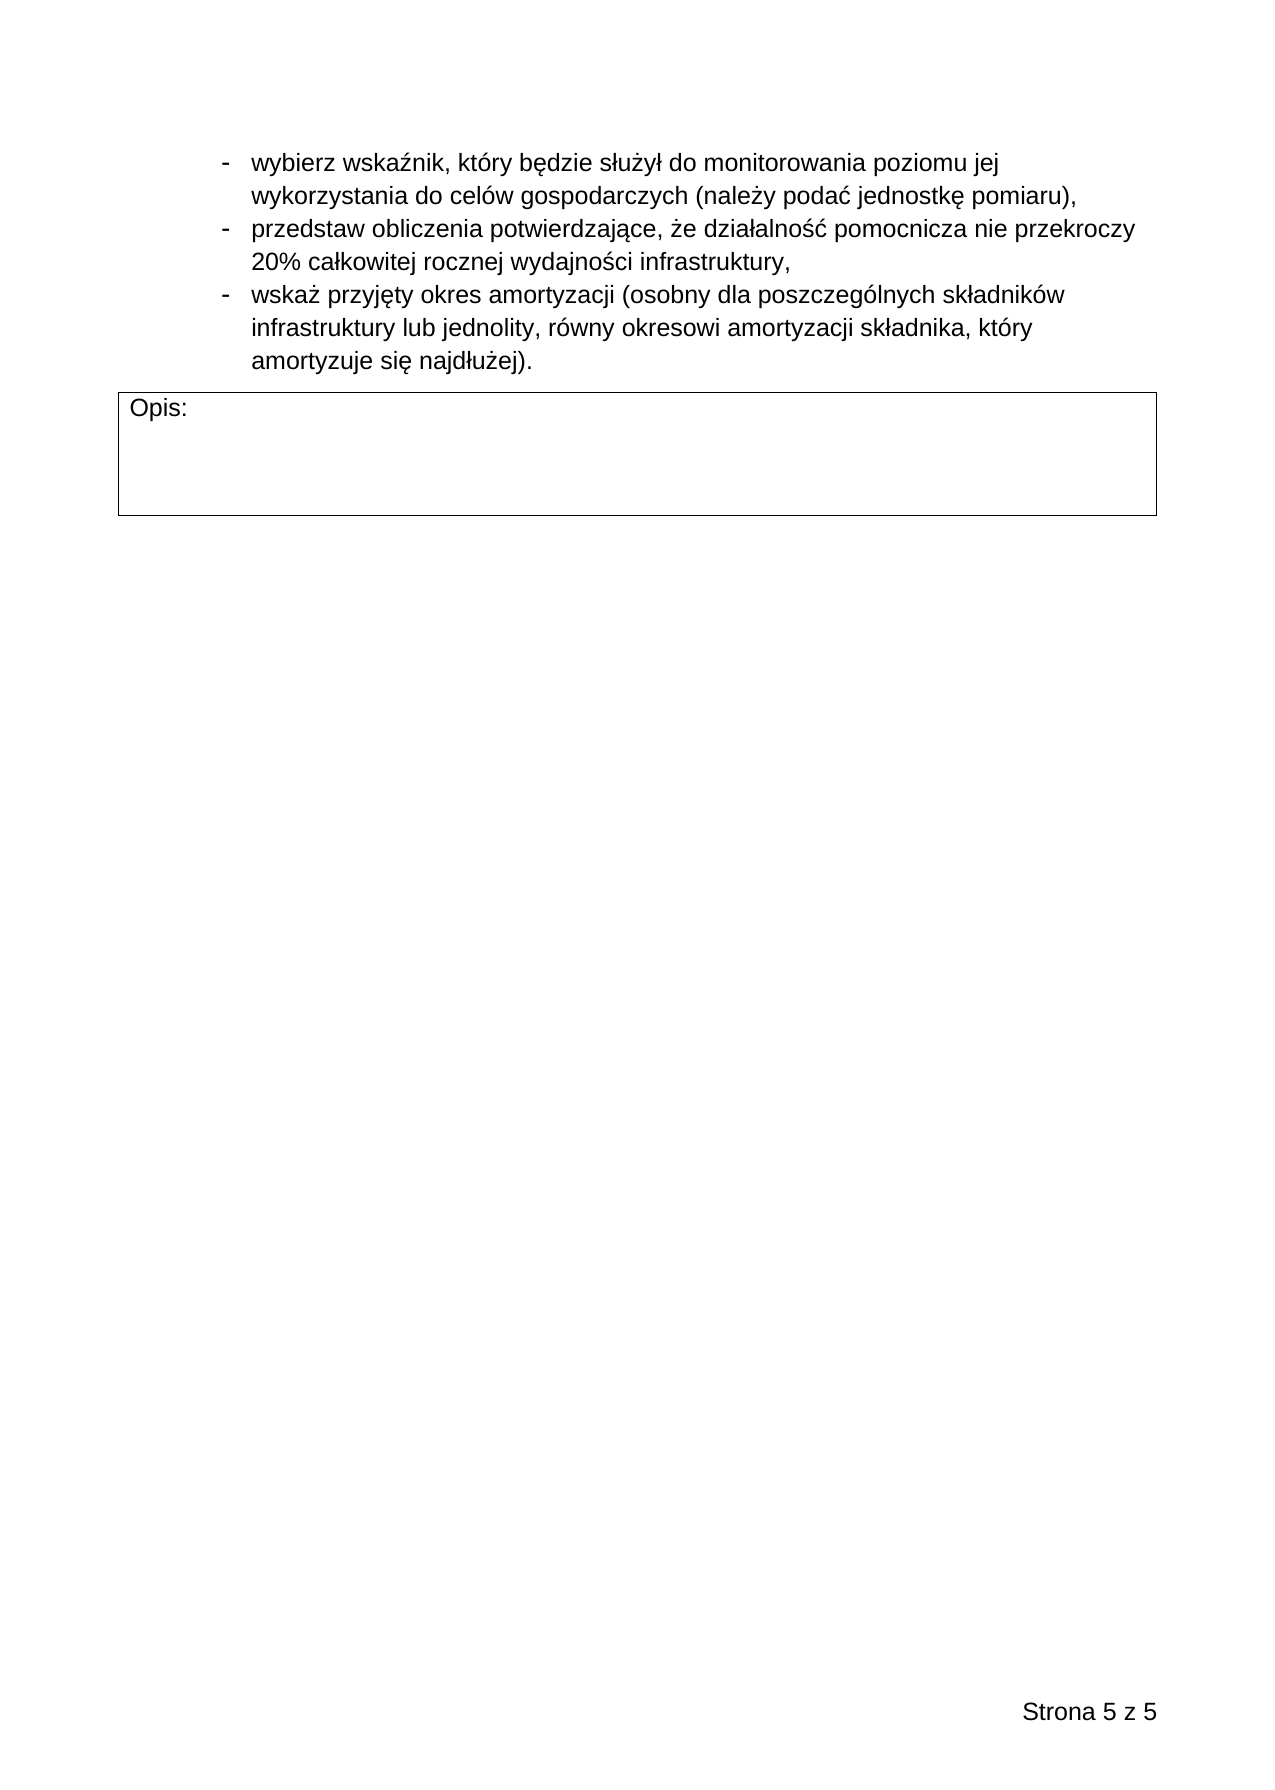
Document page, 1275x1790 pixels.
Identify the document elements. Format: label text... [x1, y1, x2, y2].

list wskaż przyjęty okres amortyzacji (osobny dla poszczególnych składników infrastruktury lub jednolity, równy okresowi amortyzacji składnika, który amortyzuje się najdłużej). [221, 280, 1157, 375]
table_header Opis: [119, 393, 1156, 515]
list wybierz wskaźnik, który będzie służył do monitorowania poziomu jej wykorzystania do celów gospodarczych (należy podać jednostkę pomiaru), [221, 148, 1157, 209]
list przedstaw obliczenia potwierdzające, że działalność pomocnicza nie przekroczy 20% całkowitej rocznej wydajności infrastruktury, [221, 214, 1157, 276]
